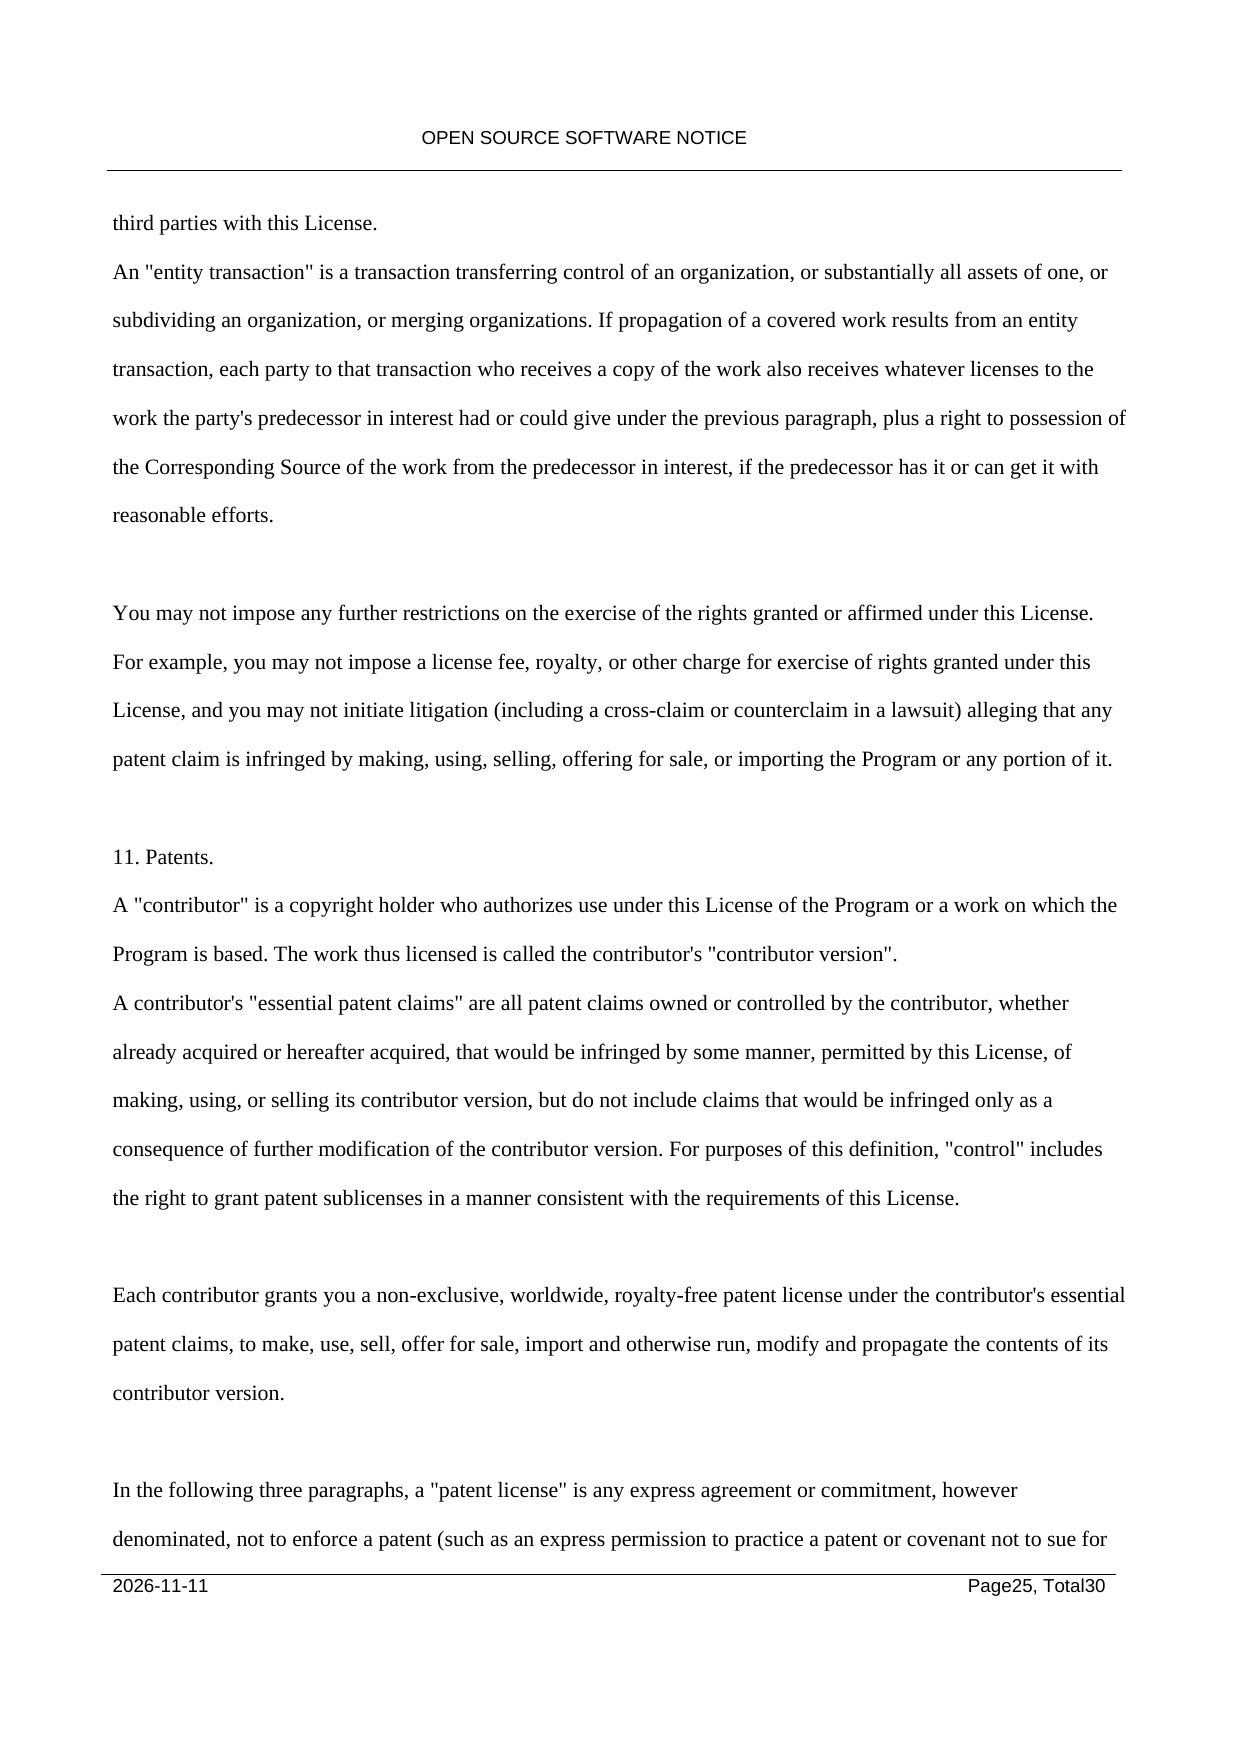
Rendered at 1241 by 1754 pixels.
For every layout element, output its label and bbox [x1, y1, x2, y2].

text [112, 206, 1128, 1555]
